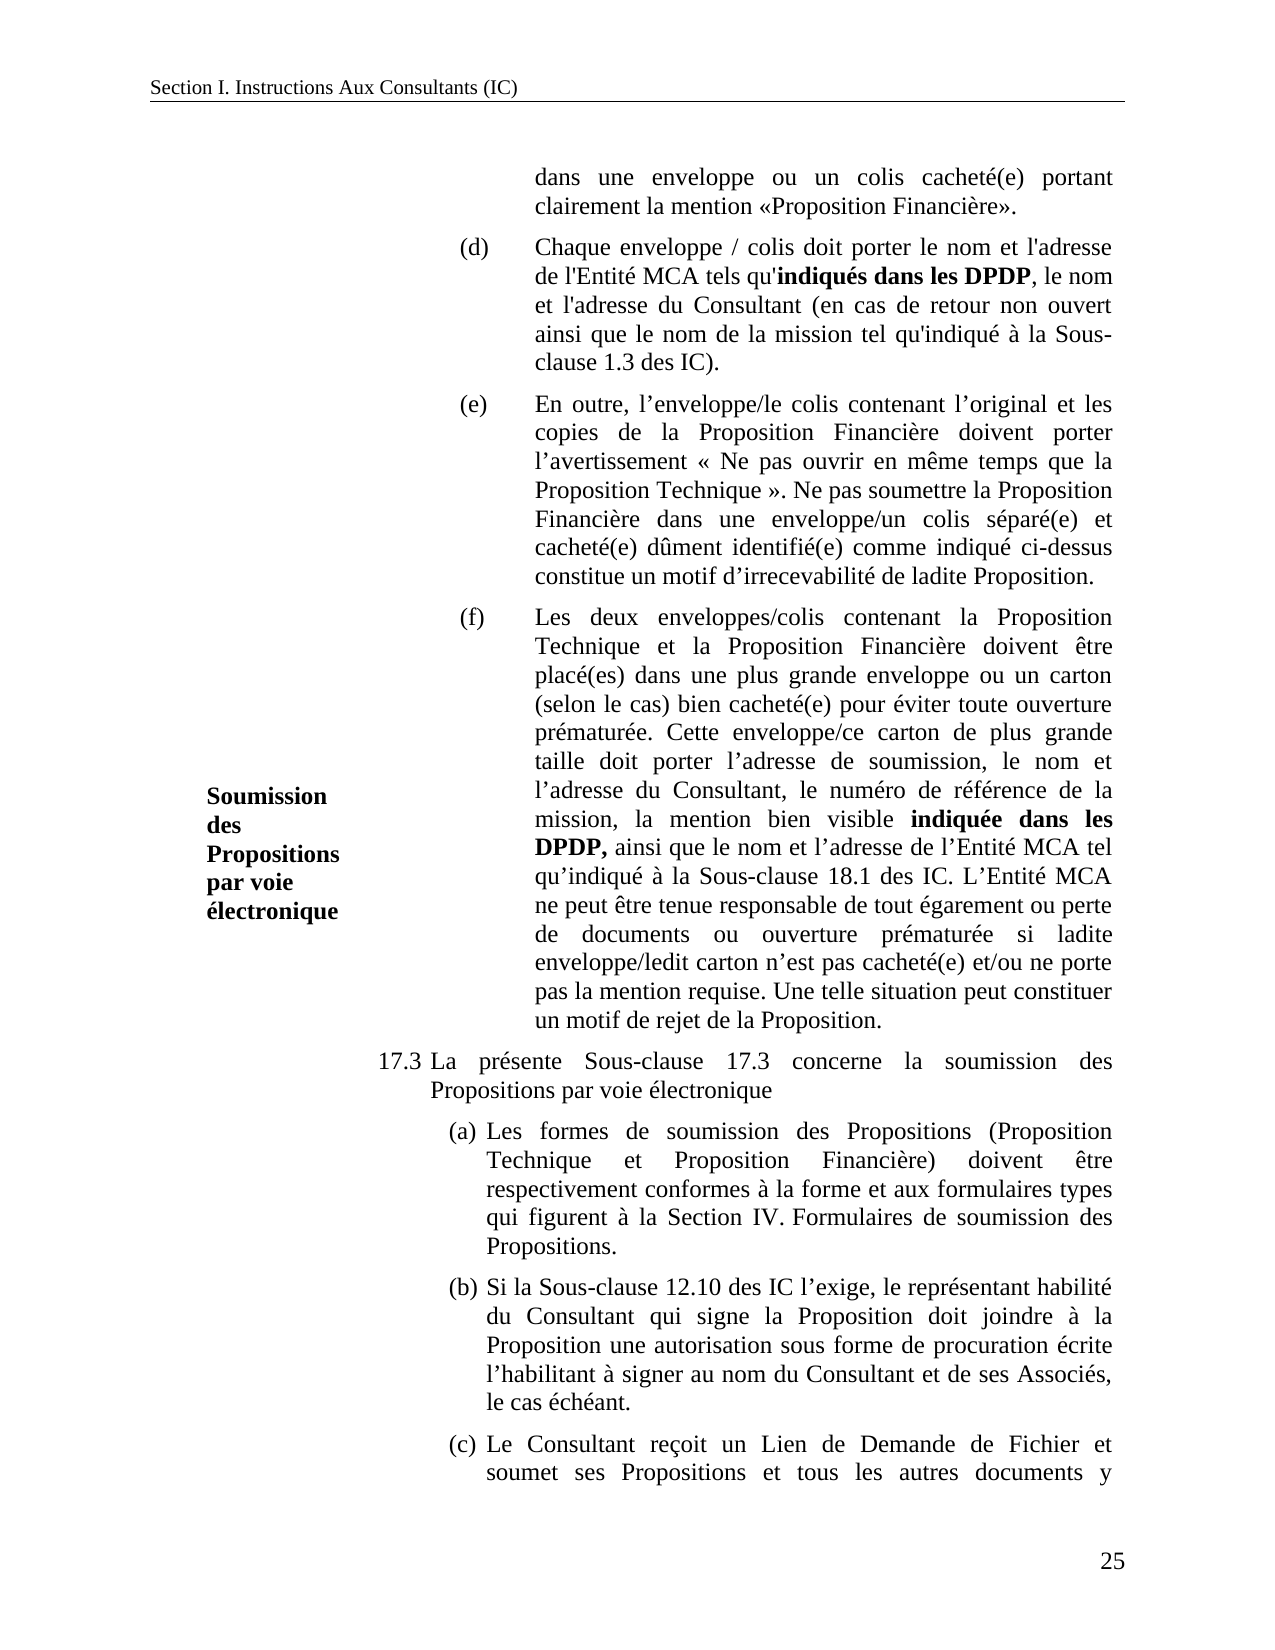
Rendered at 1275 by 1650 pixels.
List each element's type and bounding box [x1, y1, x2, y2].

table_cell [366, 150, 1125, 1486]
table_cell [150, 150, 366, 1486]
